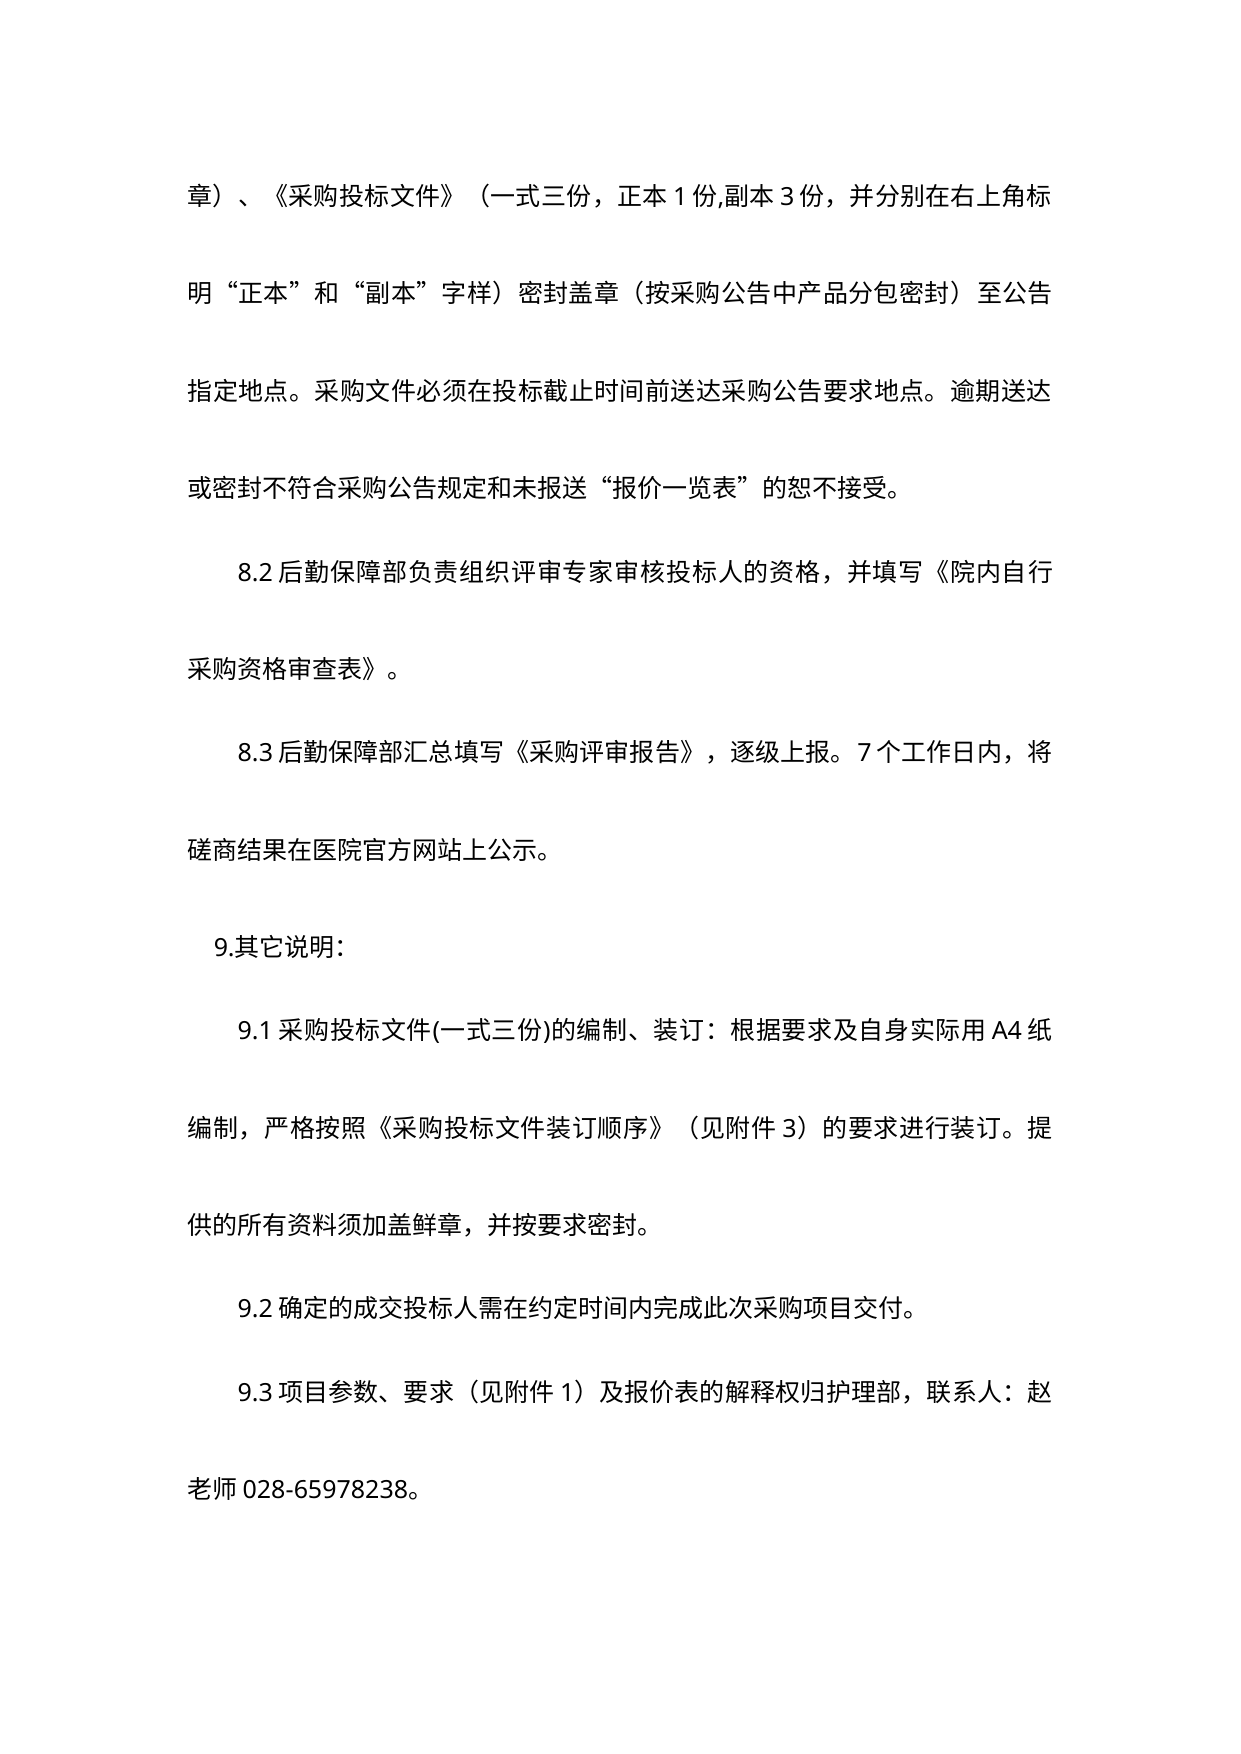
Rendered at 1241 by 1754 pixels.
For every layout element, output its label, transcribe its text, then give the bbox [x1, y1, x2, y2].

text 8.3后勤保障部汇总填写《采购评审报告》，逐级上报。7个工作日内，将磋商结果在医院官方网站上公示。 9.其它说明： [187, 718, 1053, 978]
text 9.2确定的成交投标人需在约定时间内完成此次采购项目交付。 [187, 1274, 1053, 1339]
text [187, 162, 1053, 519]
text 9.1采购投标文件(一式三份)的编制、装订：根据要求及自身实际用A4纸编制，严格按照《采购投标文件装订顺序》（见附件3）的要求进行装订。提供的所有资料须加盖鲜章，并按要求密封。 [187, 996, 1053, 1256]
text 8.2后勤保障部负责组织评审专家审核投标人的资格，并填写《院内自行采购资格审查表》。 [187, 538, 1053, 700]
text 9.3项目参数、要求（见附件1）及报价表的解释权归护理部，联系人：赵老师028-65978238。 [187, 1358, 1053, 1520]
